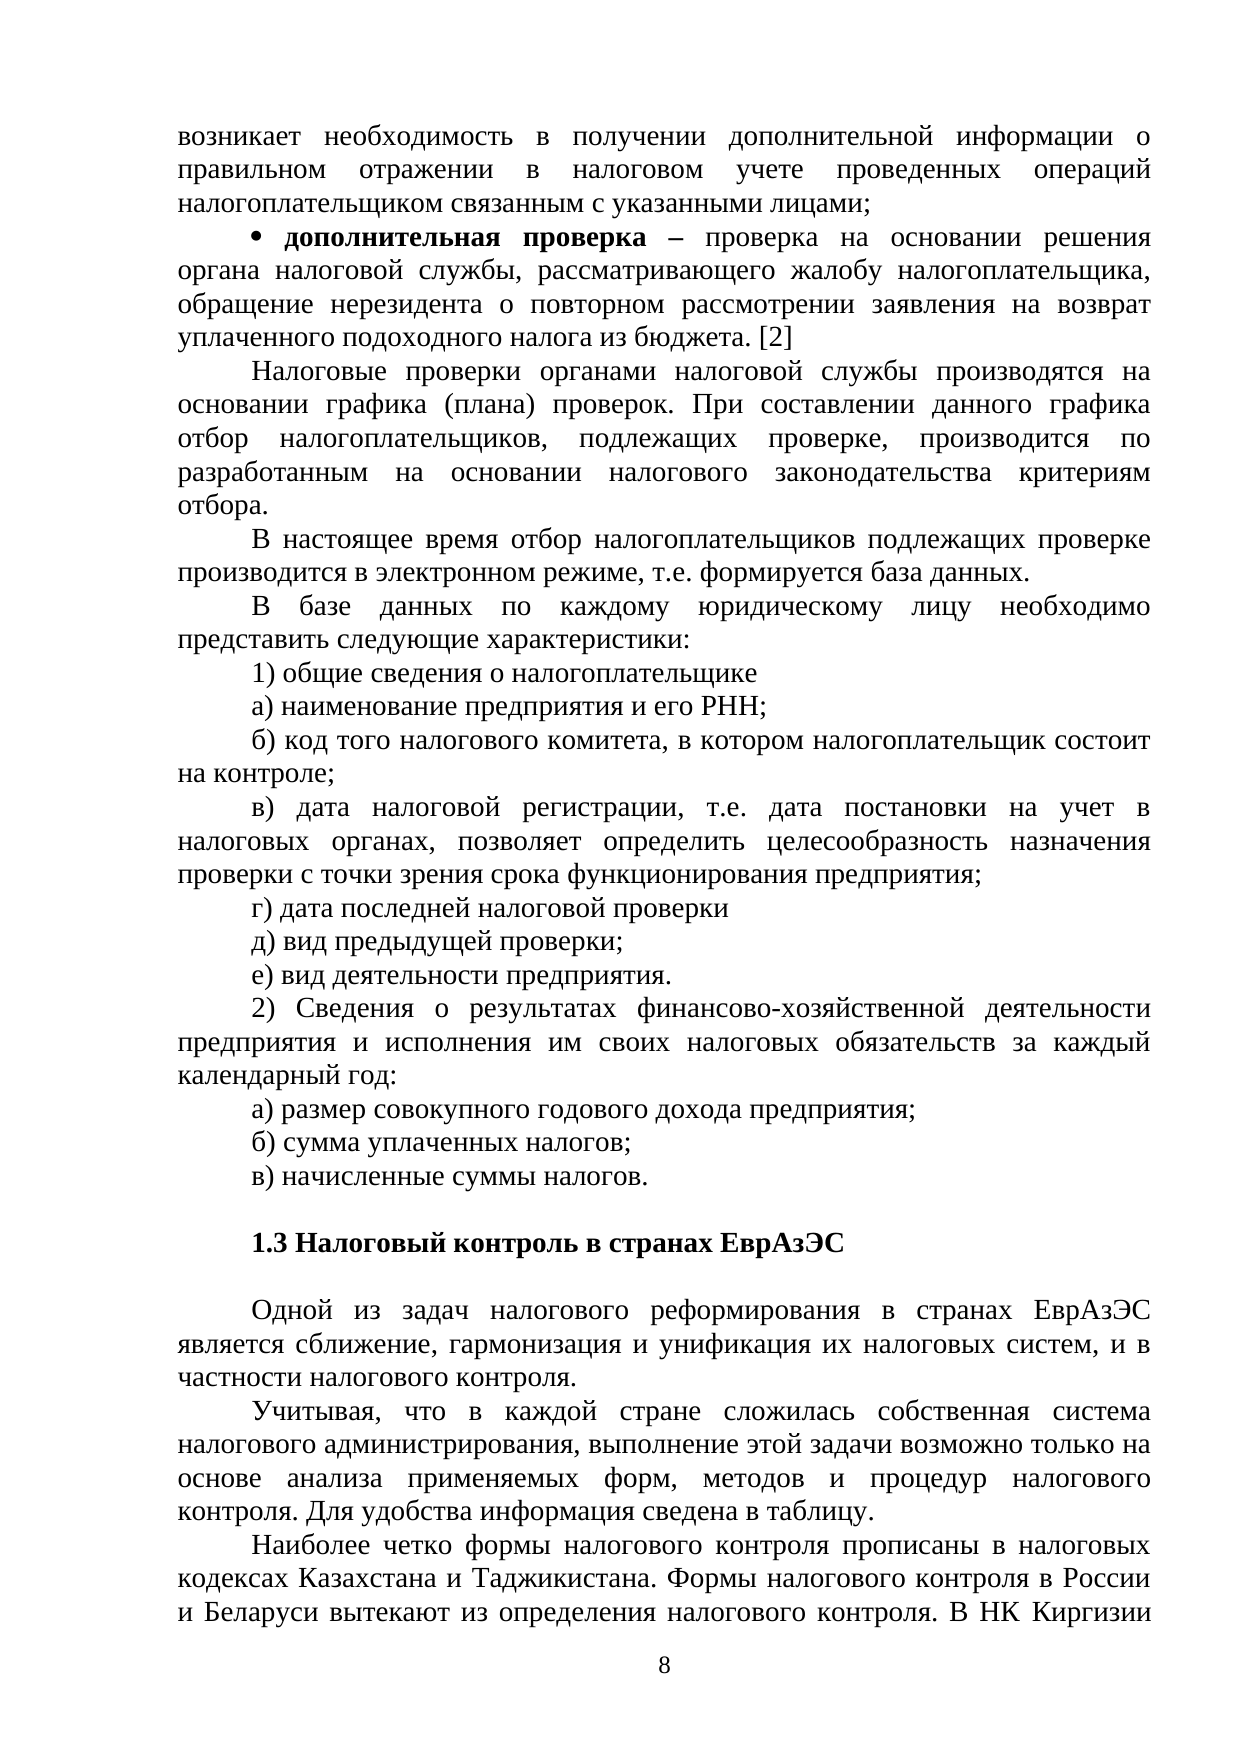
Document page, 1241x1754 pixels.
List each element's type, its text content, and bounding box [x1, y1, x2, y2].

text В настоящее время отбор налогоплательщиков подлежащих проверке производится в электронном режиме, т.е. формируется база данных. [177, 521, 1152, 588]
text Учитывая, что в каждой стране сложилась собственная система налогового администрирования, выполнение этой задачи возможно только на основе анализа применяемых форм, методов и процедур налогового контроля. Для удобства информация сведена в таблицу. [177, 1393, 1152, 1527]
text г) дата последней налоговой проверки [177, 890, 1152, 923]
text б) код того налогового комитета, в котором налогоплательщик состоит на контроле; [177, 722, 1152, 789]
text а) размер совокупного годового дохода предприятия; [177, 1091, 1152, 1124]
text 1.3 Налоговый контроль в странах ЕврАзЭС [177, 1225, 1152, 1259]
text 1) общие сведения о налогоплательщике [177, 655, 1152, 688]
text д) вид предыдущей проверки; [177, 923, 1152, 957]
text 2) Сведения о результатах финансово-хозяйственной деятельности предприятия и исполнения им своих налоговых обязательств за каждый календарный год: [177, 990, 1152, 1091]
list дополнительная проверка – проверка на основании решения органа налоговой службы, рассматривающего жалобу налогоплательщика, обращение нерезидента о повторном рассмотрении заявления на возврат уплаченного подоходного налога из бюджета. [2] [177, 219, 1152, 353]
text б) сумма уплаченных налогов; [177, 1124, 1152, 1158]
text е) вид деятельности предприятия. [177, 957, 1152, 990]
text в) начисленные суммы налогов. [177, 1158, 1152, 1192]
text в) дата налоговой регистрации, т.е. дата постановки на учет в налоговых органах, позволяет определить целесообразность назначения проверки с точки зрения срока функционирования предприятия; [177, 789, 1152, 890]
text Налоговые проверки органами налоговой службы производятся на основании графика (плана) проверок. При составлении данного графика отбор налогоплательщиков, подлежащих проверке, производится по разработанным на основании налогового законодательства критериям отбора. [177, 353, 1152, 521]
text Одной из задач налогового реформирования в странах ЕврАзЭС является сближение, гармонизация и унификация их налоговых систем, и в частности налогового контроля. [177, 1292, 1152, 1393]
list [177, 118, 1152, 219]
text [177, 1527, 1152, 1628]
text а) наименование предприятия и его РНН; [177, 688, 1152, 722]
text В базе данных по каждому юридическому лицу необходимо представить следующие характеристики: [177, 588, 1152, 655]
